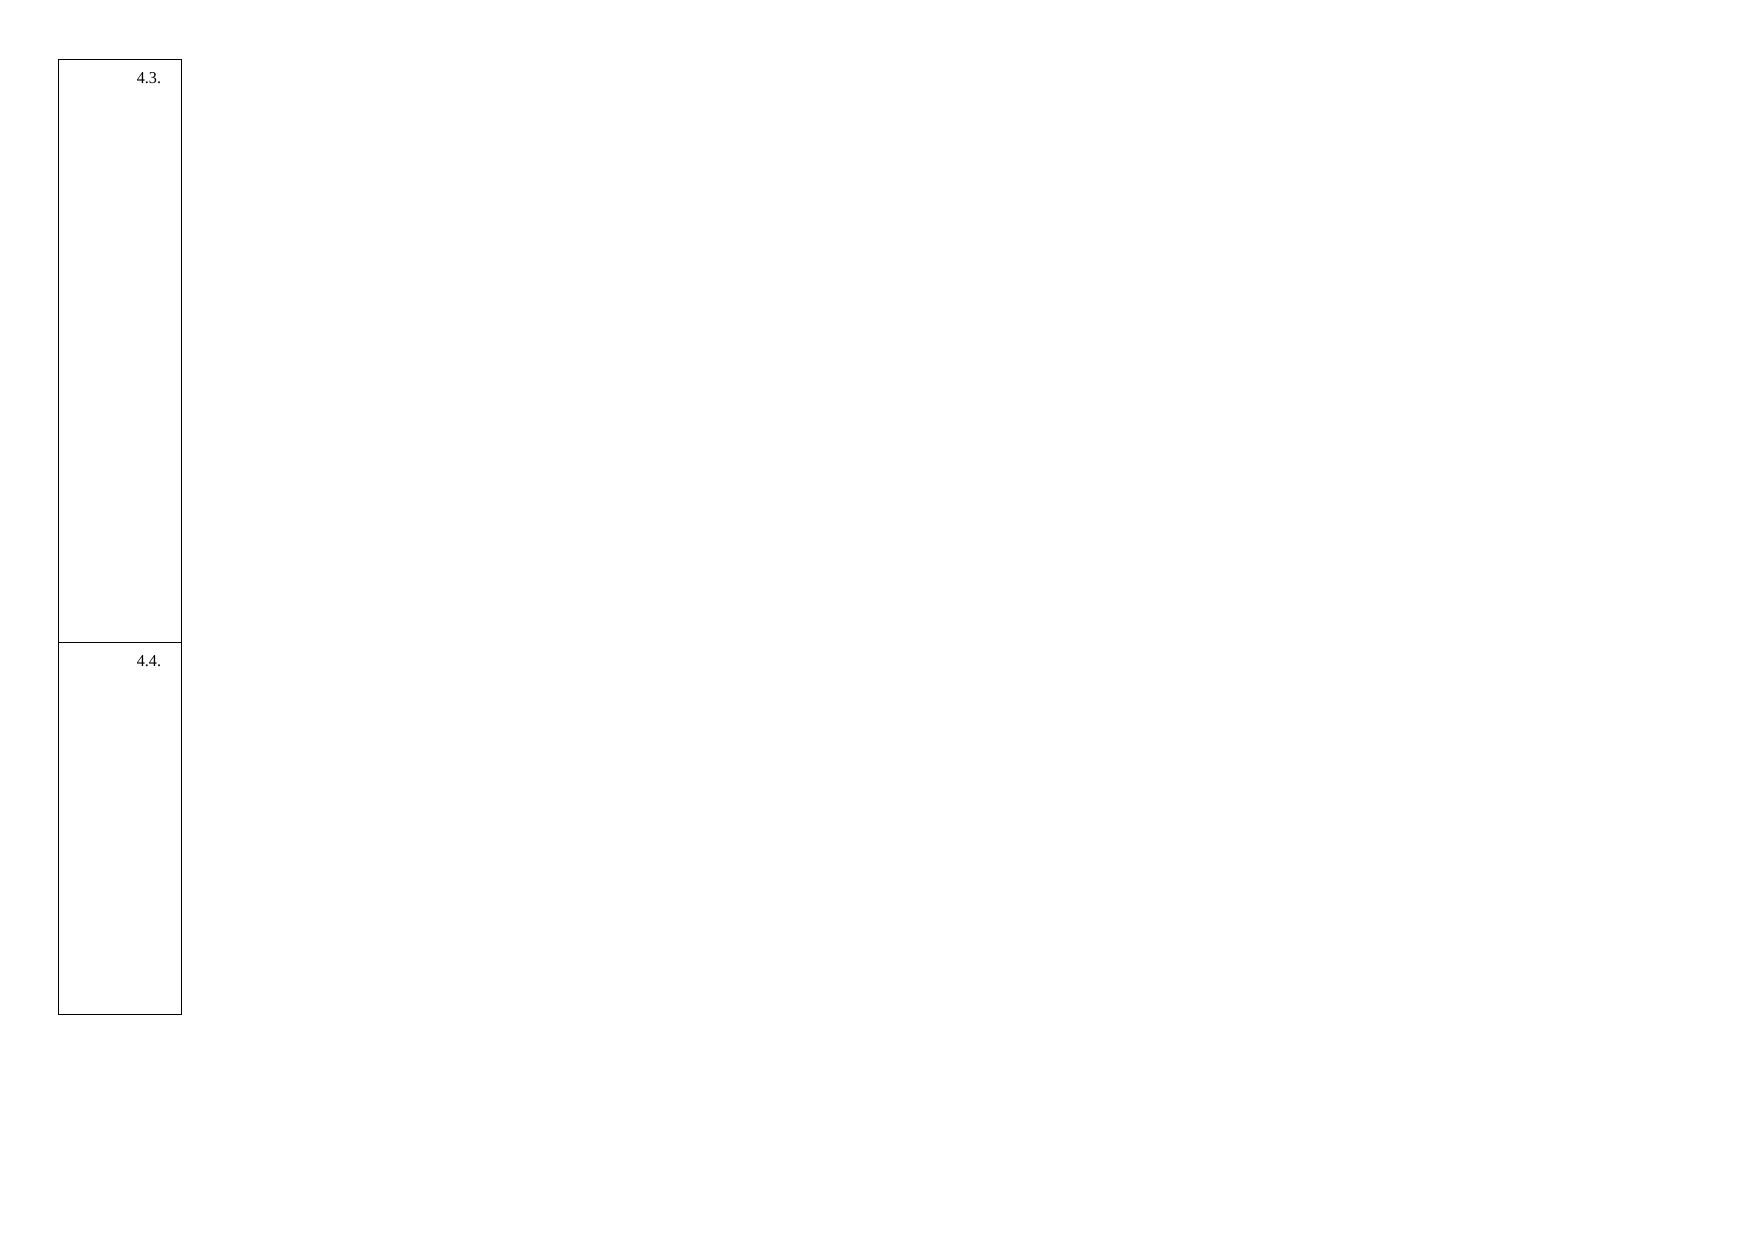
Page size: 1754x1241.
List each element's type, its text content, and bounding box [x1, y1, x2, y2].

table_cell 4.4. [59, 643, 181, 1014]
table_header 4.3. [59, 60, 181, 642]
